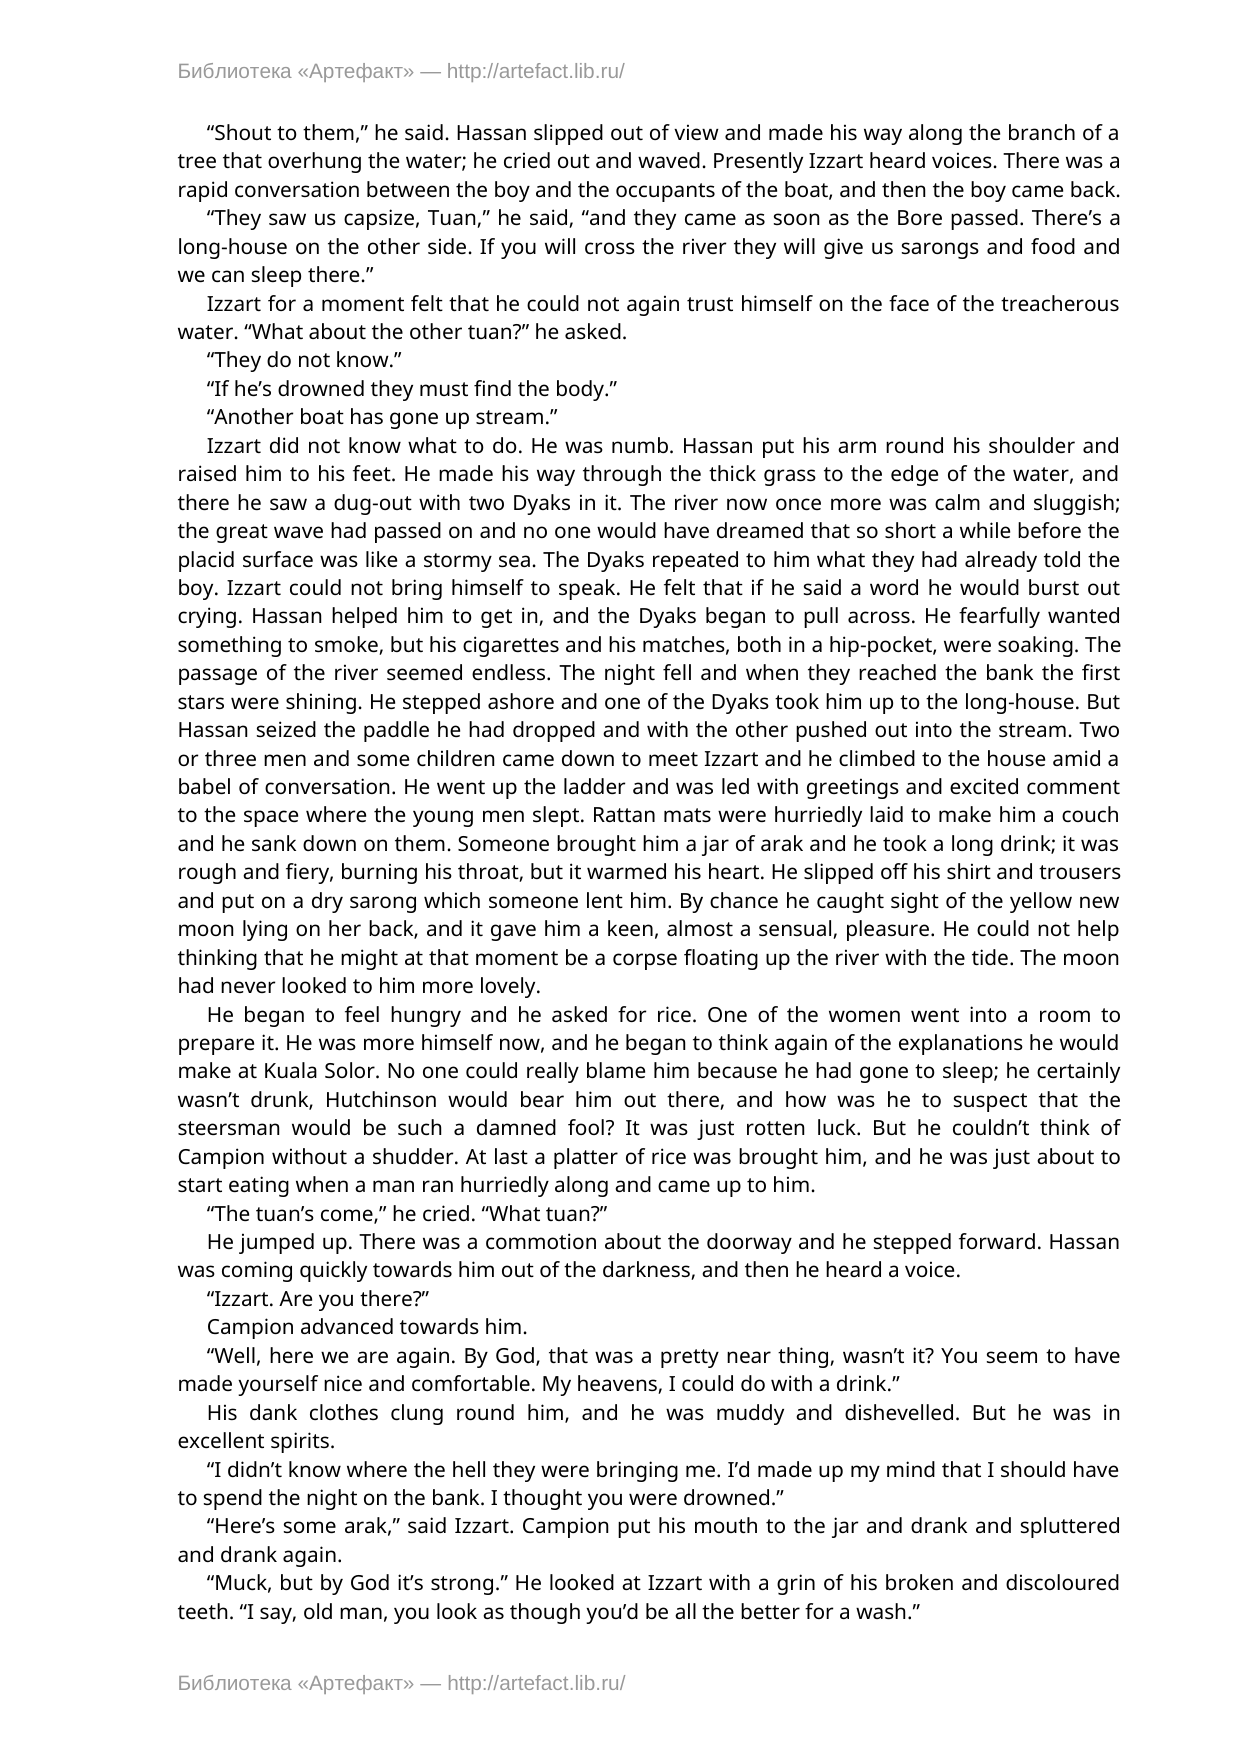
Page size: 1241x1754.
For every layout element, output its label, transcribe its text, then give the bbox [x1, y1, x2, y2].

text He jumped up. There was a commotion about the doorway and he stepped forward. Hassan was coming quickly towards him out of the darkness, and then he heard a voice. [177, 1227, 1122, 1284]
text Campion advanced towards him. [177, 1312, 1122, 1341]
text “Another boat has gone up stream.” [177, 402, 1122, 431]
text “Izzart. Are you there?” [177, 1284, 1122, 1312]
text He began to feel hungry and he asked for rice. One of the women went into a room to prepare it. He was more himself now, and he began to think again of the explanations he would make at Kuala Solor. No one could really blame him because he had gone to sleep; he certainly wasn’t drunk, Hutchinson would bear him out there, and how was he to suspect that the steersman would be such a damned fool? It was just rotten luck. But he couldn’t think of Campion without a shudder. At last a platter of rice was brought him, and he was just about to start eating when a man ran hurriedly along and came up to him. [177, 1000, 1122, 1199]
text “They saw us capsize, Tuan,” he said, “and they came as soon as the Bore passed. There’s a long-house on the other side. If you will cross the river they will give us sarongs and food and we can sleep there.” [177, 203, 1122, 289]
text “Muck, but by God it’s strong.” He looked at Izzart with a grin of his broken and discoloured teeth. “I say, old man, you look as though you’d be all the better for a wash.” [177, 1568, 1122, 1625]
text His dank clothes clung round him, and he was muddy and dishevelled. But he was in excellent spirits. [177, 1398, 1122, 1455]
text “Well, here we are again. By God, that was a pretty near thing, wasn’t it? You seem to have made yourself nice and comfortable. My heavens, I could do with a drink.” [177, 1341, 1122, 1398]
text “The tuan’s come,” he cried. “What tuan?” [177, 1199, 1122, 1227]
text “They do not know.” [177, 346, 1122, 374]
text Izzart did not know what to do. He was numb. Hassan put his arm round his shoulder and raised him to his feet. He made his way through the thick grass to the edge of the water, and there he saw a dug-out with two Dyaks in it. The river now once more was calm and sluggish; the great wave had passed on and no one would have dreamed that so short a while before the placid surface was like a stormy sea. The Dyaks repeated to him what they had already told the boy. Izzart could not bring himself to speak. He felt that if he said a word he would burst out crying. Hassan helped him to get in, and the Dyaks began to pull across. He fearfully wanted something to smoke, but his cigarettes and his matches, both in a hip-pocket, were soaking. The passage of the river seemed endless. The night fell and when they reached the bank the first stars were shining. He stepped ashore and one of the Dyaks took him up to the long-house. But Hassan seized the paddle he had dropped and with the other pushed out into the stream. Two or three men and some children came down to meet Izzart and he climbed to the house amid a babel of conversation. He went up the ladder and was led with greetings and excited comment to the space where the young men slept. Rattan mats were hurriedly laid to make him a couch and he sank down on them. Someone brought him a jar of arak and he took a long drink; it was rough and fiery, burning his throat, but it warmed his heart. He slipped off his shirt and trousers and put on a dry sarong which someone lent him. By chance he caught sight of the yellow new moon lying on her back, and it gave him a keen, almost a sensual, pleasure. He could not help thinking that he might at that moment be a corpse floating up the river with the tide. The moon had never looked to him more lovely. [177, 431, 1122, 1000]
text Izzart for a moment felt that he could not again trust himself on the face of the treacherous water. “What about the other tuan?” he asked. [177, 289, 1122, 346]
text “Shout to them,” he said. Hassan slipped out of view and made his way along the branch of a tree that overhung the water; he cried out and waved. Presently Izzart heard voices. There was a rapid conversation between the boy and the occupants of the boat, and then the boy came back. [177, 118, 1122, 203]
text “I didn’t know where the hell they were bringing me. I’d made up my mind that I should have to spend the night on the bank. I thought you were drowned.” [177, 1455, 1122, 1512]
text “If he’s drowned they must find the body.” [177, 374, 1122, 402]
text “Here’s some arak,” said Izzart. Campion put his mouth to the jar and drank and spluttered and drank again. [177, 1512, 1122, 1568]
